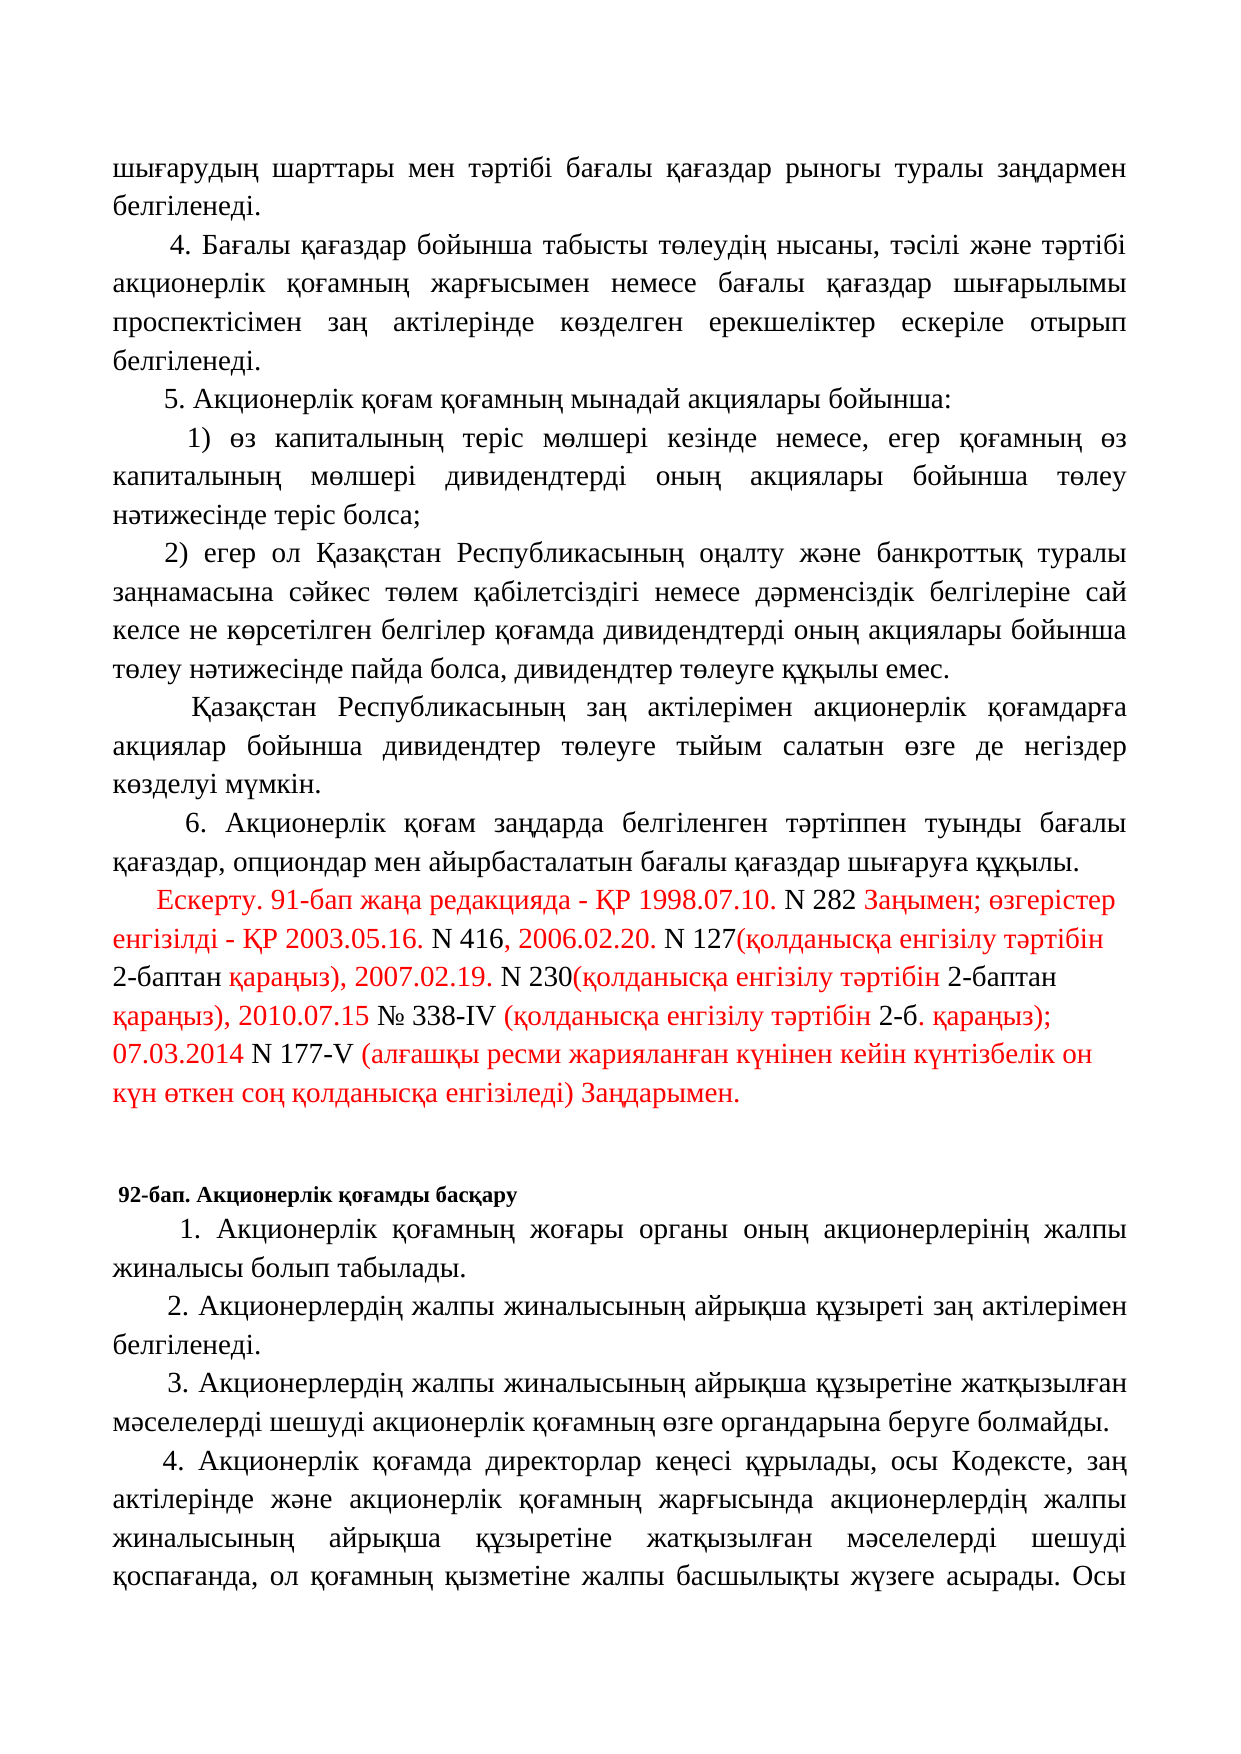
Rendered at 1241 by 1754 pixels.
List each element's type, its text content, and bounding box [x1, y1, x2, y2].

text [112, 150, 1128, 222]
text 2) егер ол Қазақстан Республикасының оңалту және банкроттық туралы заңнамасына сәйкес төлем қабiлетсiздiгi немесе дәрменсiздiк белгiлерiне сай келсе не көрсетілген белгiлер қоғамда дивидендтердi оның акциялары бойынша төлеу нәтижесiнде пайда болса, дивидендтер төлеуге құқылы емес. [112, 535, 1128, 684]
text 92-бап. Акционерлiк қоғамды басқару [112, 1181, 1128, 1207]
text 1. Акционерлiк қоғамның жоғары органы оның акционерлерiнiң жалпы жиналысы болып табылады. [112, 1211, 1128, 1283]
text 6. Акционерлiк қоғам заңдарда белгiленген тәртiппен туынды бағалы қағаздар, опциондар мен айырбасталатын бағалы қағаздар шығаруға құқылы. [112, 805, 1128, 877]
text 4. Бағалы қағаздар бойынша табысты төлеудiң нысаны, тәсiлi және тәртiбi акционерлiк қоғамның жарғысымен немесе бағалы қағаздар шығарылымы проспектiсiмен заң актiлерiнде көзделген ерекшелiктер ескерiле отырып белгiленедi. [112, 227, 1128, 376]
text 1) өз капиталының терiс мөлшерi кезiнде немесе, егер қоғамның өз капиталының мөлшерi дивидендтердi оның акциялары бойынша төлеу нәтижесiнде терiс болса; [112, 420, 1128, 530]
text 2. Акционерлердiң жалпы жиналысының айрықша құзыретi заң актiлерiмен белгiленедi. [112, 1288, 1128, 1361]
text Қазақстан Республикасының заң актiлерiмен акционерлiк қоғамдарға акциялар бойынша дивидендтер төлеуге тыйым салатын өзге де негiздер көзделуi мүмкiн. [112, 689, 1128, 800]
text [112, 1443, 1128, 1592]
text 3. Акционерлердiң жалпы жиналысының айрықша құзыретiне жатқызылған мәселелердi шешудi акционерлiк қоғамның өзге органдарына беруге болмайды. [112, 1366, 1128, 1438]
text 5. Акционерлiк қоғам қоғамның мынадай акциялары бойынша: [112, 381, 1128, 415]
text Ескерту. 91-бап жаңа редакцияда - ҚР 1998.07.10. N 282 Заңымен; өзгерістер енгізілді - ҚР 2003.05.16. N 416, 2006.02.20. N 127(қолданысқа енгізілу тәртібін 2-баптан қараңыз), 2007.02.19. N 230(қолданысқа енгізілу тәртібін 2-баптан қараңыз), 2010.07.15 № 338-IV (қолданысқа енгізілу тәртібін 2-б. қараңыз); 07.03.2014 N 177-V (алғашқы ресми жарияланған күнінен кейін күнтізбелік он күн өткен соң қолданысқа енгізіледі) Заңдарымен. [112, 882, 1128, 1177]
